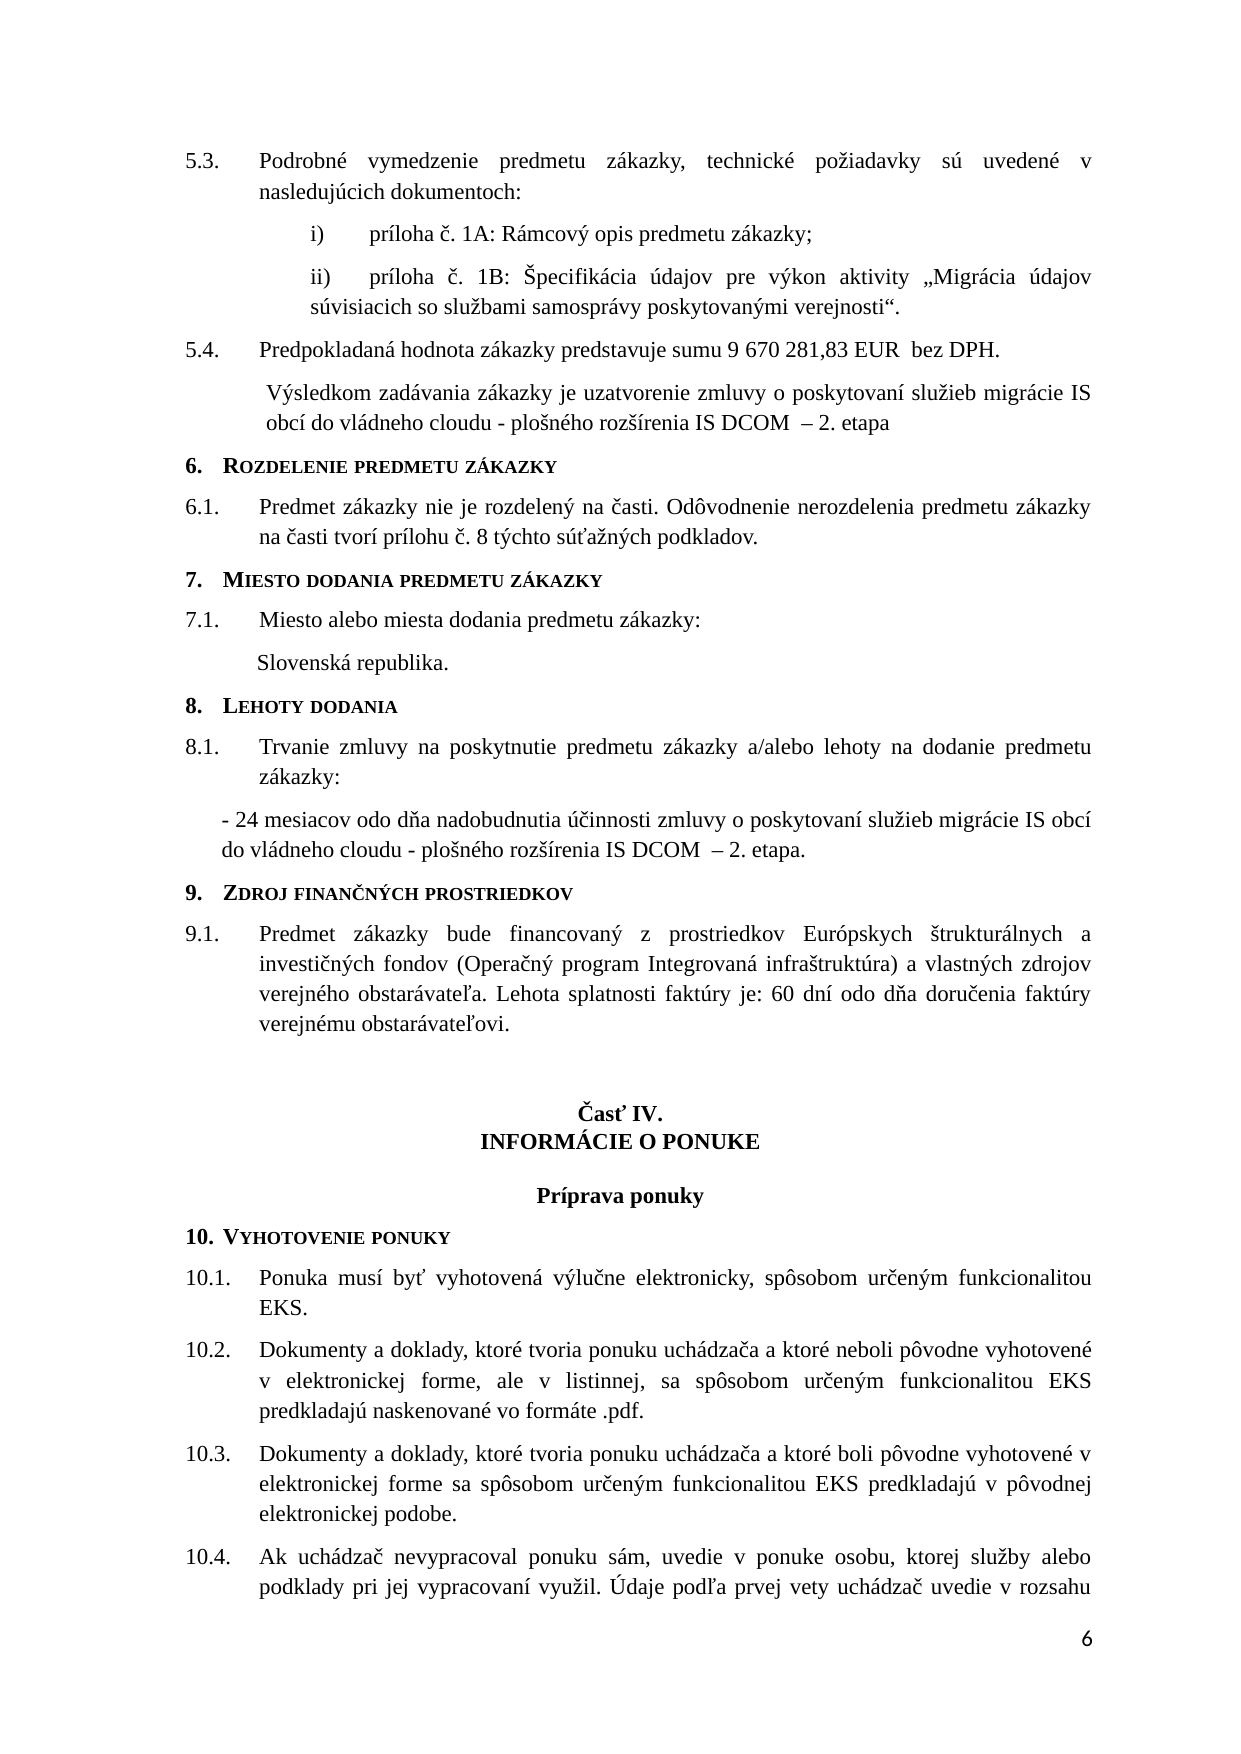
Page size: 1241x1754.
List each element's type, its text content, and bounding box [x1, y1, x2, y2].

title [185, 1543, 1093, 1599]
subtitle Vyhotovenie ponuky [185, 1223, 1093, 1249]
title Dokumenty a doklady, ktoré tvoria ponuku uchádzača a ktoré boli pôvodne vyhotovené v elektronickej forme sa spôsobom určeným funkcionalitou EKS predkladajú v pôvodnej elektronickej podobe. [185, 1440, 1093, 1526]
subtitle Miesto dodania predmetu zákazky [185, 566, 1093, 592]
title Podrobné vymedzenie predmetu zákazky, technické požiadavky sú uvedené v nasledujúcich dokumentoch: [185, 148, 1093, 204]
title i) príloha č. 1A: Rámcový opis predmetu zákazky; [310, 221, 1093, 247]
title Výsledkom zadávania zákazky je uzatvorenie zmluvy o poskytovaní služieb migrácie IS obcí do vládneho cloudu - plošného rozšírenia IS DCOM – 2. etapa [266, 379, 1093, 435]
title Slovenská republika. [251, 649, 1093, 676]
subtitle Lehoty dodania [185, 692, 1093, 718]
title ii) príloha č. 1B: Špecifikácia údajov pre výkon aktivity „Migrácia údajov súvisiacich so službami samosprávy poskytovanými verejnosti“. [310, 263, 1093, 320]
subtitle Časť IV. INFORMÁCIE O PONUKE [148, 1100, 1093, 1155]
title Trvanie zmluvy na poskytnutie predmetu zákazky a/alebo lehoty na dodanie predmetu zákazky: [185, 733, 1093, 789]
title Dokumenty a doklady, ktoré tvoria ponuku uchádzača a ktoré neboli pôvodne vyhotovené v elektronickej forme, ale v listinnej, sa spôsobom určeným funkcionalitou EKS predkladajú naskenované vo formáte .pdf. [185, 1337, 1093, 1423]
title Ponuka musí byť vyhotovená výlučne elektronicky, spôsobom určeným funkcionalitou EKS. [185, 1264, 1093, 1320]
title - 24 mesiacov odo dňa nadobudnutia účinnosti zmluvy o poskytovaní služieb migrácie IS obcí do vládneho cloudu - plošného rozšírenia IS DCOM – 2. etapa. [221, 806, 1093, 862]
title Predmet zákazky nie je rozdelený na časti. Odôvodnenie nerozdelenia predmetu zákazky na časti tvorí prílohu č. 8 týchto súťažných podkladov. [185, 493, 1093, 549]
title Predpokladaná hodnota zákazky predstavuje sumu 9 670 281,83 EUR bez DPH. [185, 336, 1093, 362]
title Predmet zákazky bude financovaný z prostriedkov Európskych štrukturálnych a investičných fondov (Operačný program Integrovaná infraštruktúra) a vlastných zdrojov verejného obstarávateľa. Lehota splatnosti faktúry je: 60 dní odo dňa doručenia faktúry verejnému obstarávateľovi. [185, 920, 1093, 1037]
title Miesto alebo miesta dodania predmetu zákazky: [185, 607, 1093, 633]
subtitle Rozdelenie predmetu zákazky [185, 452, 1093, 478]
subtitle Príprava ponuky [148, 1182, 1093, 1208]
subtitle Zdroj finančných prostriedkov [185, 879, 1093, 905]
